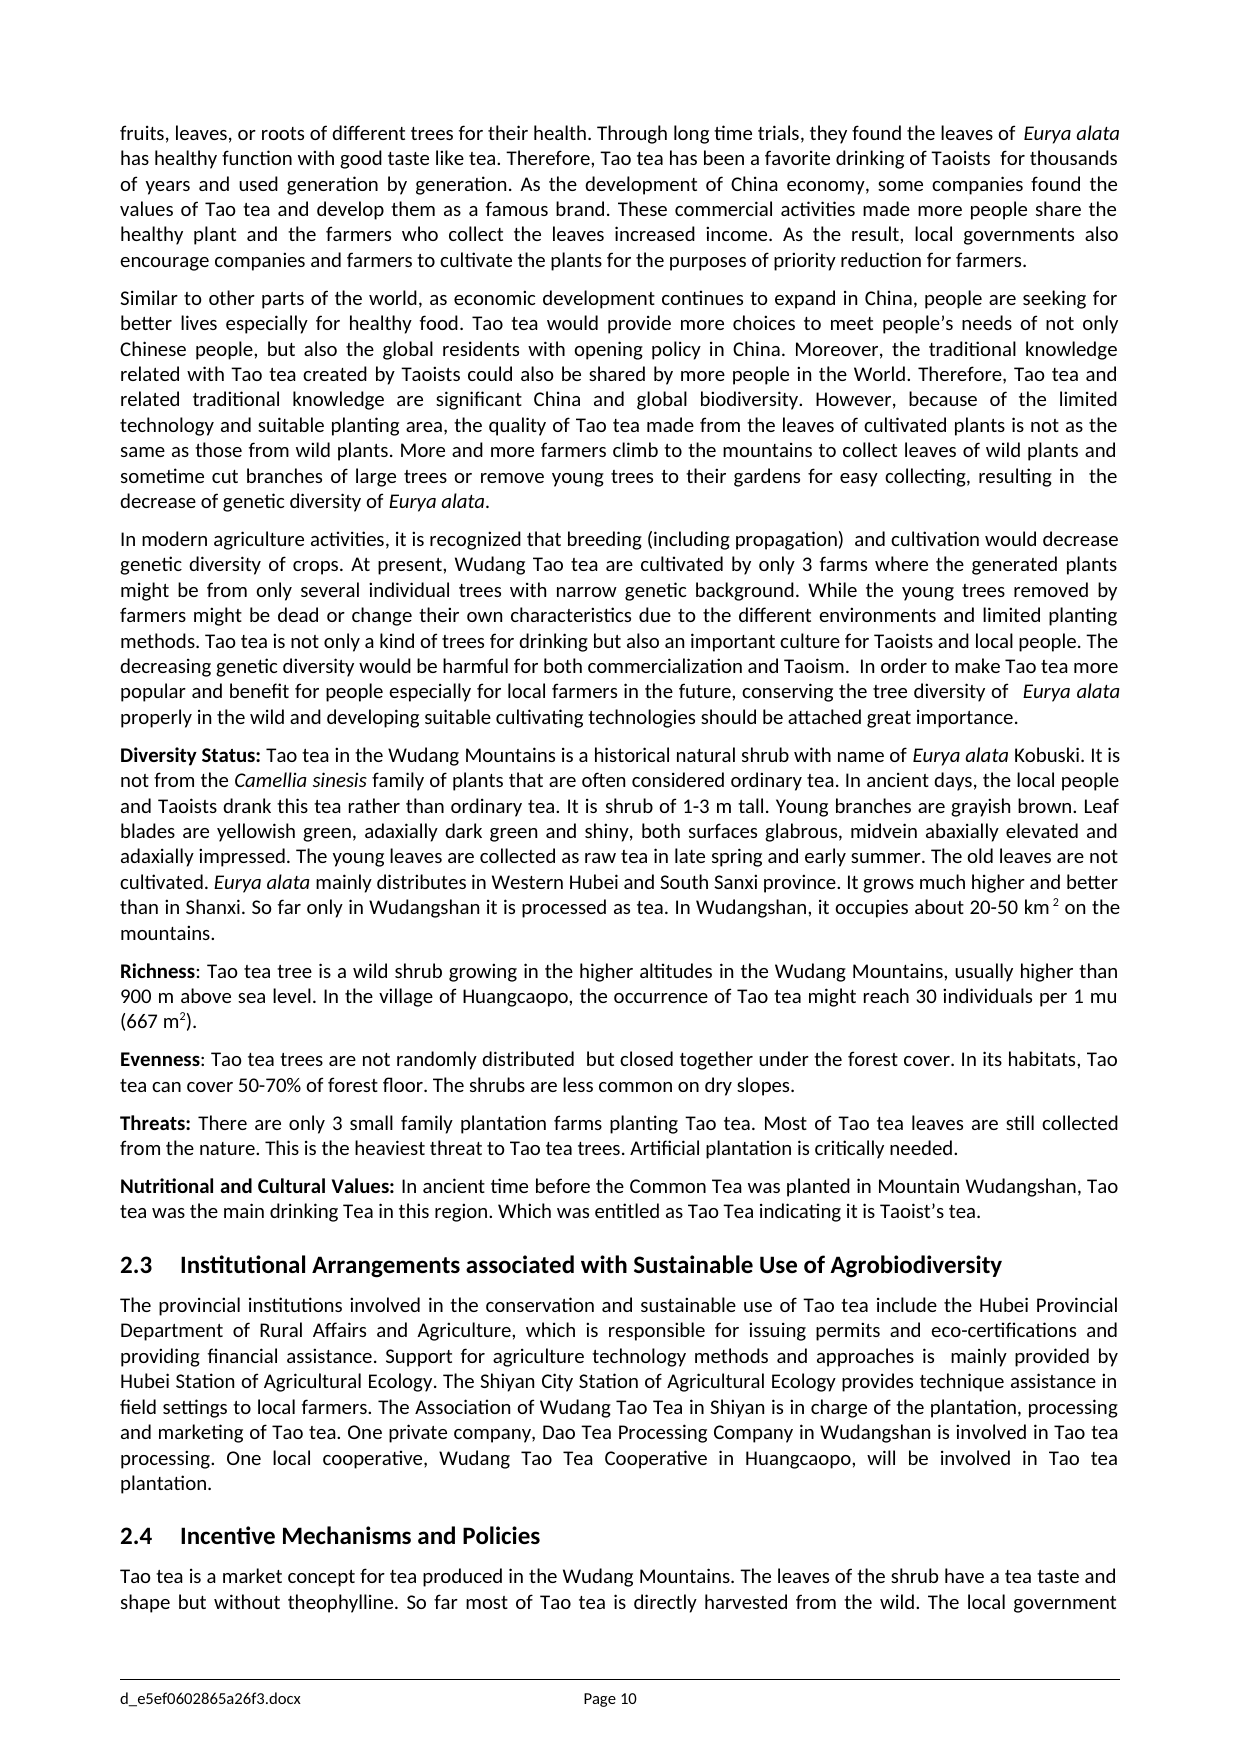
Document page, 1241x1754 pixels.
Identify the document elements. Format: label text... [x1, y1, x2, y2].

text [120, 1563, 1120, 1614]
subtitle Incentive Mechanisms and Policies [120, 1521, 1120, 1551]
text Nutritional and Cultural Values: In ancient time before the Common Tea was planted in Mountain Wudangshan, Tao tea was the main drinking Tea in this region. Which was entitled as Tao Tea indicating it is Taoist’s tea. [120, 1173, 1120, 1224]
subtitle Institutional Arrangements associated with Sustainable Use of Agrobiodiversity [120, 1249, 1120, 1280]
text In modern agriculture activities, it is recognized that breeding (including propagation) and cultivation would decrease genetic diversity of crops. At present, Wudang Tao tea are cultivated by only 3 farms where the generated plants might be from only several individual trees with narrow genetic background. While the young trees removed by farmers might be dead or change their own characteristics due to the different environments and limited planting methods. Tao tea is not only a kind of trees for drinking but also an important culture for Taoists and local people. The decreasing genetic diversity would be harmful for both commercialization and Taoism. In order to make Tao tea more popular and benefit for people especially for local farmers in the future, conserving the tree diversity of Eurya alata properly in the wild and developing suitable cultivating technologies should be attached great importance. [120, 526, 1120, 729]
text Threats: There are only 3 small family plantation farms planting Tao tea. Most of Tao tea leaves are still collected from the nature. This is the heaviest threat to Tao tea trees. Artificial plantation is critically needed. [120, 1110, 1120, 1161]
text Evenness: Tao tea trees are not randomly distributed but closed together under the forest cover. In its habitats, Tao tea can cover 50-70% of forest floor. The shrubs are less common on dry slopes. [120, 1047, 1120, 1097]
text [120, 120, 1120, 272]
text Richness: Tao tea tree is a wild shrub growing in the higher altitudes in the Wudang Mountains, usually higher than 900 m above sea level. In the village of Huangcaopo, the occurrence of Tao tea might reach 30 individuals per 1 mu (667 m2). [120, 958, 1120, 1034]
text Diversity Status: Tao tea in the Wudang Mountains is a historical natural shrub with name of Eurya alata Kobuski. It is not from the Camellia sinesis family of plants that are often considered ordinary tea. In ancient days, the local people and Taoists drank this tea rather than ordinary tea. It is shrub of 1-3 m tall. Young branches are grayish brown. Leaf blades are yellowish green, adaxially dark green and shiny, both surfaces glabrous, midvein abaxially elevated and adaxially impressed. The young leaves are collected as raw tea in late spring and early summer. The old leaves are not cultivated. Eurya alata mainly distributes in Western Hubei and South Sanxi province. It grows much higher and better than in Shanxi. So far only in Wudangshan it is processed as tea. In Wudangshan, it occupies about 20-50 km2 on the mountains. [120, 742, 1120, 945]
text The provincial institutions involved in the conservation and sustainable use of Tao tea include the Hubei Provincial Department of Rural Affairs and Agriculture, which is responsible for issuing permits and eco-certifications and providing financial assistance. Support for agriculture technology methods and approaches is mainly provided by Hubei Station of Agricultural Ecology. The Shiyan City Station of Agricultural Ecology provides technique assistance in field settings to local farmers. The Association of Wudang Tao Tea in Shiyan is in charge of the plantation, processing and marketing of Tao tea. One private company, Dao Tea Processing Company in Wudangshan is involved in Tao tea processing. One local cooperative, Wudang Tao Tea Cooperative in Huangcaopo, will be involved in Tao tea plantation. [120, 1292, 1120, 1496]
text Similar to other parts of the world, as economic development continues to expand in China, people are seeking for better lives especially for healthy food. Tao tea would provide more choices to meet people’s needs of not only Chinese people, but also the global residents with opening policy in China. Moreover, the traditional knowledge related with Tao tea created by Taoists could also be shared by more people in the World. Therefore, Tao tea and related traditional knowledge are significant China and global biodiversity. However, because of the limited technology and suitable planting area, the quality of Tao tea made from the leaves of cultivated plants is not as the same as those from wild plants. More and more farmers climb to the mountains to collect leaves of wild plants and sometime cut branches of large trees or remove young trees to their gardens for easy collecting, resulting in the decrease of genetic diversity of Eurya alata. [120, 285, 1120, 514]
